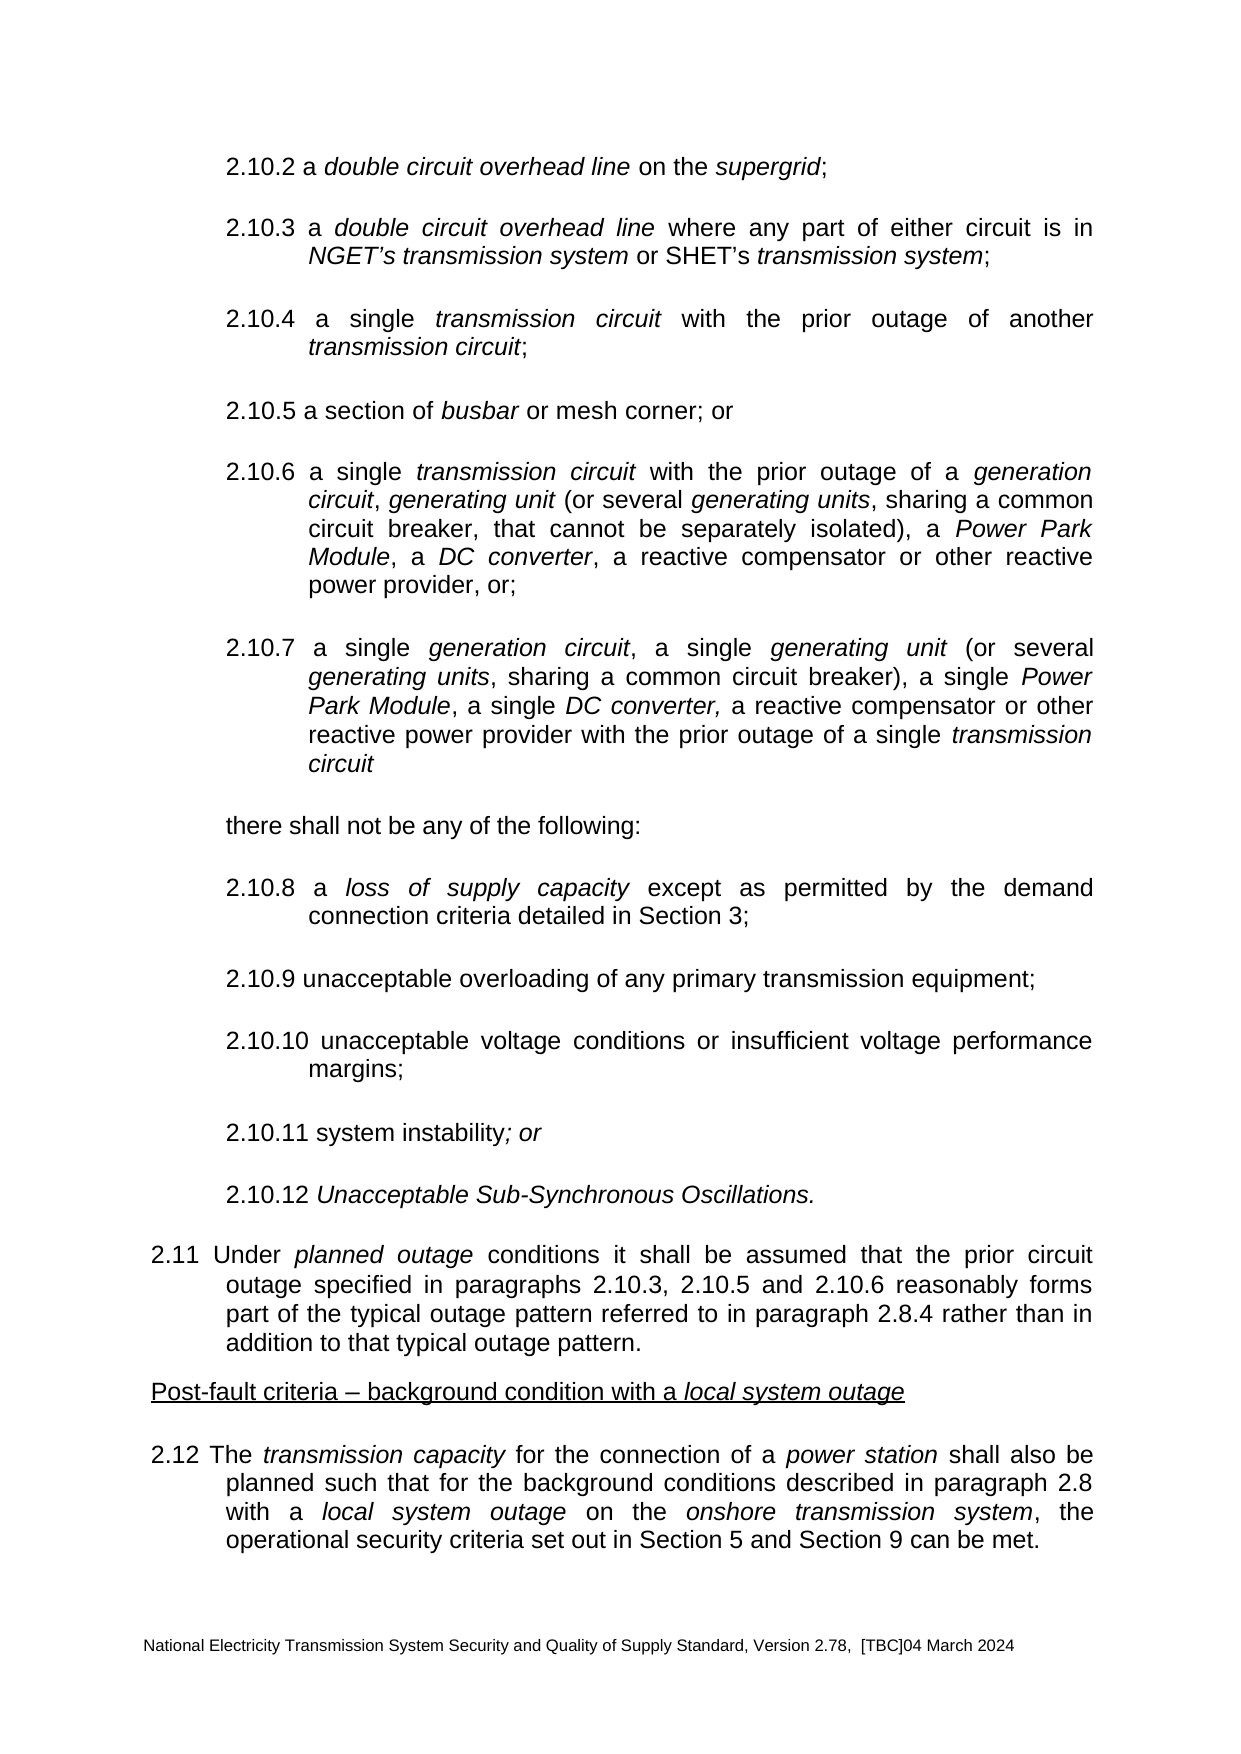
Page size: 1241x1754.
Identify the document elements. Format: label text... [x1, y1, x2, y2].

text 2.10.8 a loss of supply capacity except as permitted by the demand connection criteria detailed in Section 3; [226, 873, 1094, 930]
text 2.10.4 a single transmission circuit with the prior outage of another transmission circuit; [226, 304, 1094, 362]
text 2.10.10 unacceptable voltage conditions or insufficient voltage performance margins; [226, 1027, 1094, 1084]
text there shall not be any of the following: [226, 812, 1102, 840]
text 2.10.2 a double circuit overhead line on the supergrid; [226, 152, 1102, 182]
text 2.11 Under planned outage conditions it shall be assumed that the prior circuit outage specified in paragraphs 2.10.3, 2.10.5 and 2.10.6 reasonably forms part of the typical outage pattern referred to in paragraph 2.8.4 rather than in addition to that typical outage pattern. [151, 1241, 1094, 1357]
text 2.10.6 a single transmission circuit with the prior outage of a generation circuit, generating unit (or several generating units, sharing a common circuit breaker, that cannot be separately isolated), a Power Park Module, a DC converter, a reactive compensator or other reactive power provider, or; [226, 458, 1094, 600]
text 2.10.3 a double circuit overhead line where any part of either circuit is in NGET’s transmission system or SHET’s transmission system; [226, 213, 1094, 270]
text 2.10.12 Unacceptable Sub-Synchronous Oscillations. [226, 1180, 1102, 1209]
text 2.10.5 a section of busbar or mesh corner; or [226, 396, 1102, 425]
text Post-fault criteria – background condition with a local system outage [151, 1377, 1102, 1406]
text 2.12 The transmission capacity for the connection of a power station shall also be planned such that for the background conditions described in paragraph 2.8 with a local system outage on the onshore transmission system, the operational security criteria set out in Section 5 and Section 9 can be met. [151, 1441, 1094, 1554]
text 2.10.7 a single generation circuit, a single generating unit (or several generating units, sharing a common circuit breaker), a single Power Park Module, a single DC converter, a reactive compensator or other reactive power provider with the prior outage of a single transmission circuit [226, 633, 1094, 778]
text 2.10.11 system instability; or [226, 1118, 1102, 1148]
text 2.10.9 unacceptable overloading of any primary transmission equipment; [226, 965, 1102, 994]
